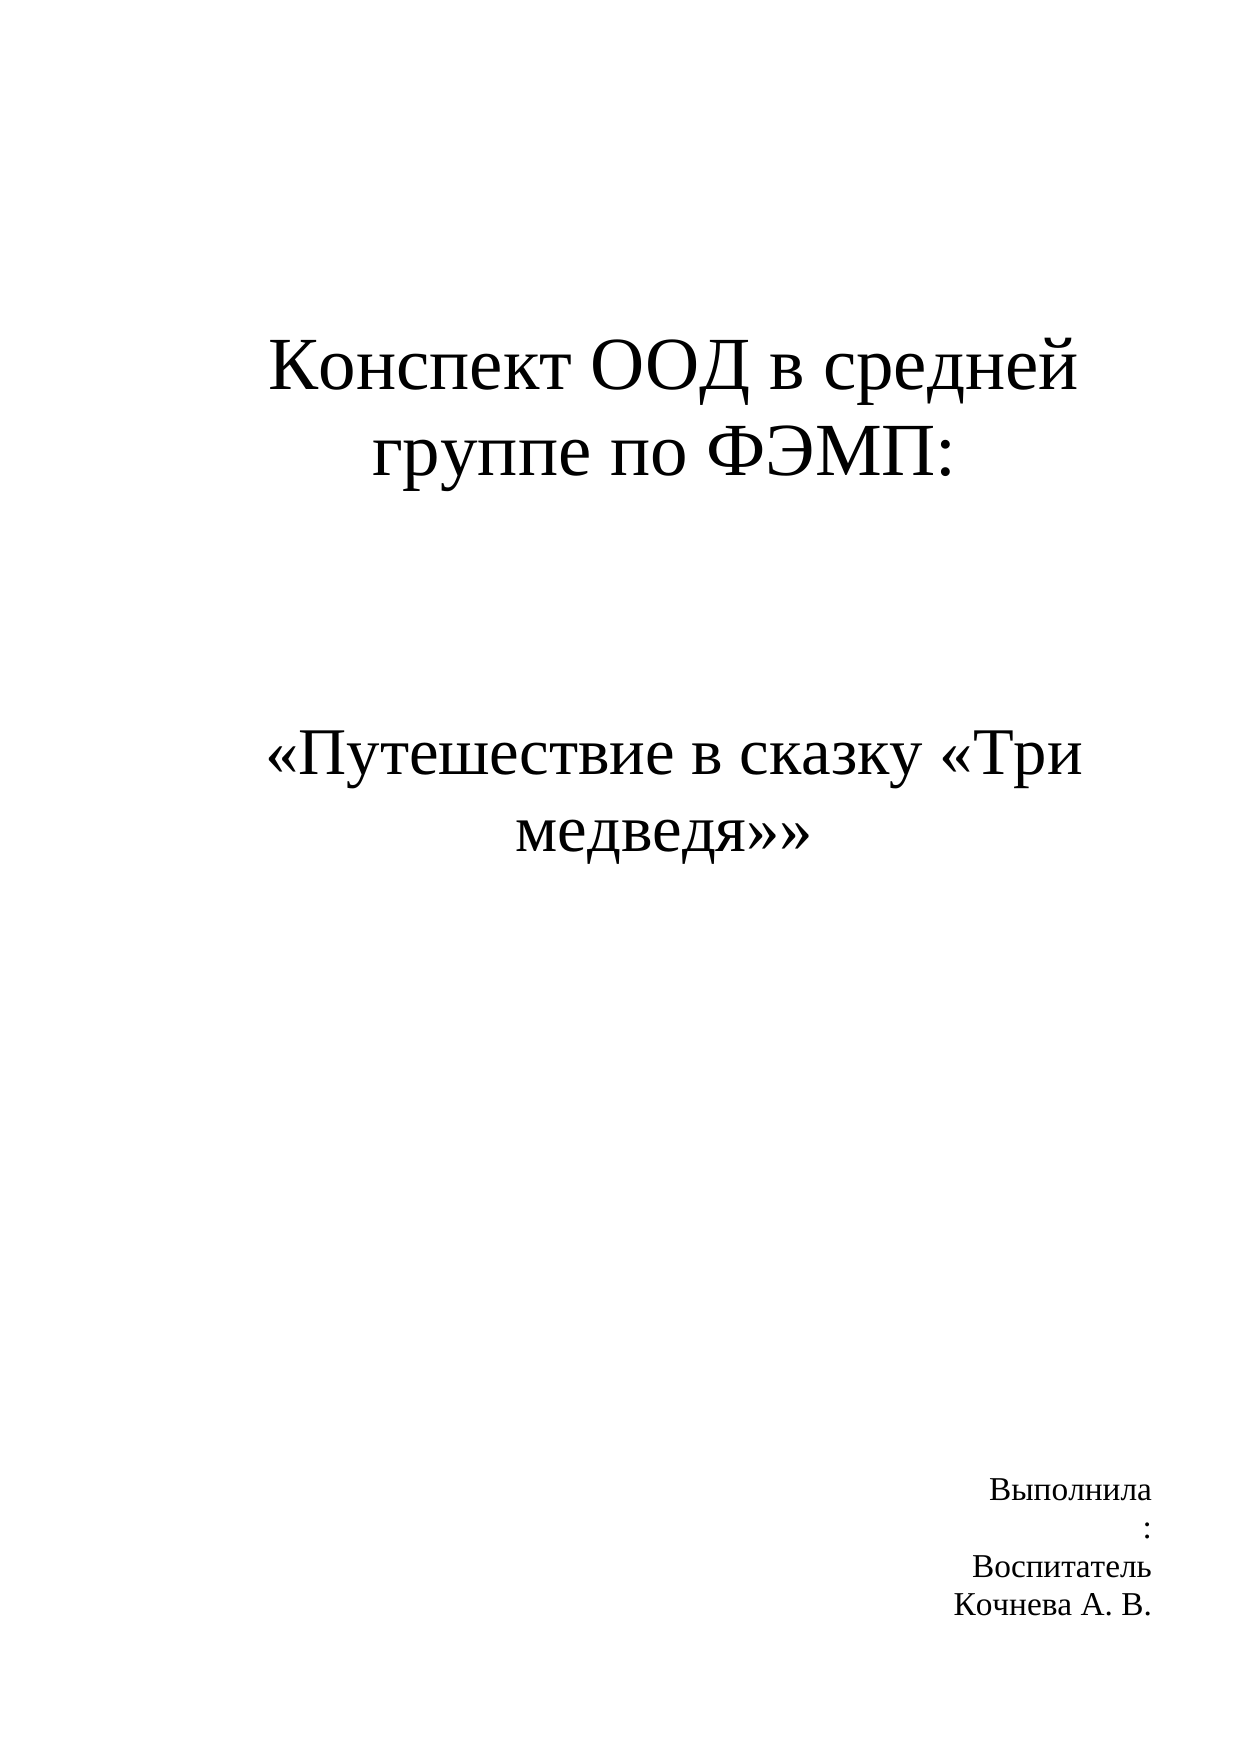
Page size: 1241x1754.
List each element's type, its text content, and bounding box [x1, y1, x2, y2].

text Воспитатель Кочнева А. В. [177, 1546, 1152, 1623]
text «Путешествие в сказку «Три медведя»» [177, 712, 1152, 866]
text Выполнила: [177, 1469, 1152, 1546]
text Конспект ООД в средней группе по ФЭМП: [177, 319, 1152, 492]
